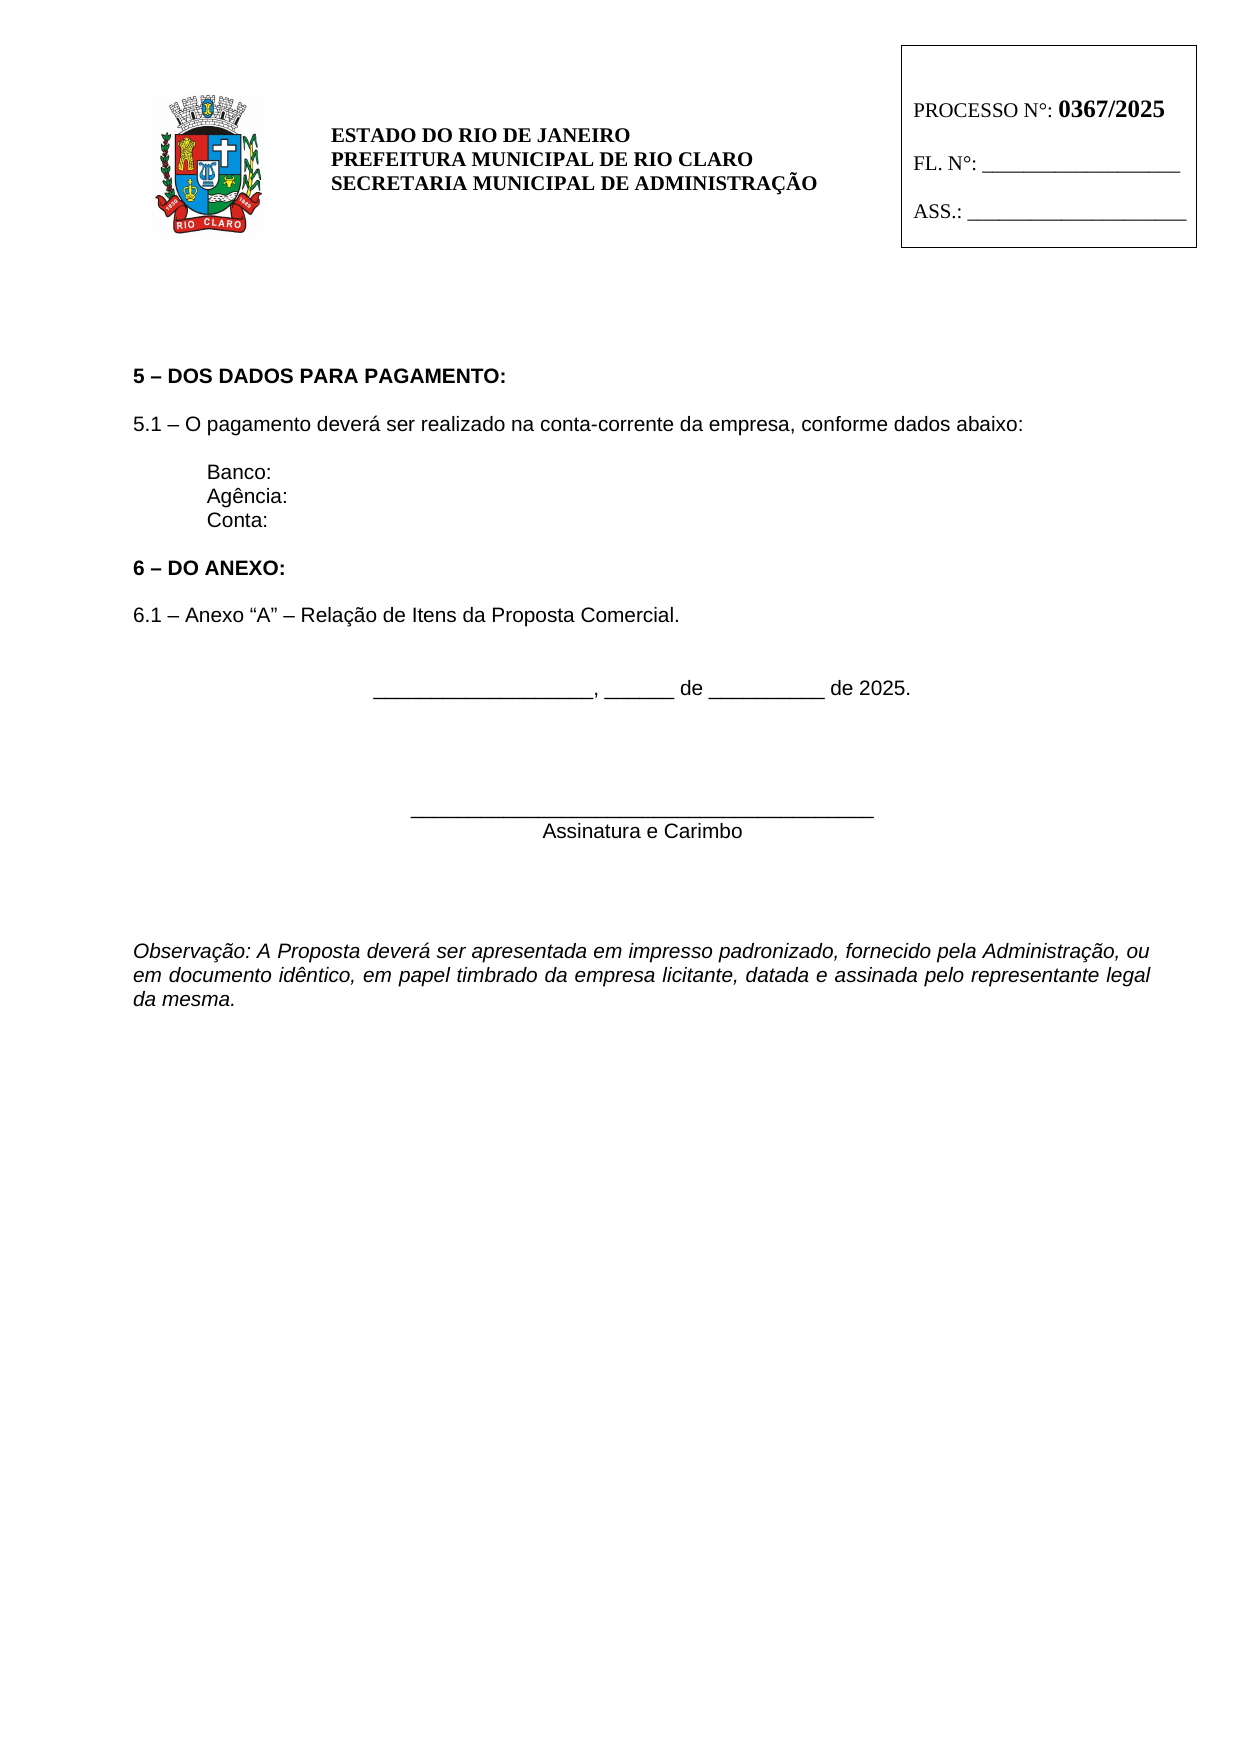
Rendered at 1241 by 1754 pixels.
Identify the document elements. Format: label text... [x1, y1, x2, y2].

text Agência: [74, 483, 1152, 507]
text 5.1 – O pagamento deverá ser realizado na conta-corrente da empresa, conforme dados abaixo: [74, 411, 1152, 435]
picture [150, 91, 266, 238]
text 6 – DO ANEXO: [74, 555, 1152, 579]
text Banco: [74, 459, 1152, 483]
text 5 – DOS DADOS PARA PAGAMENTO: [74, 363, 1152, 387]
text 6.1 – Anexo “A” – Relação de Itens da Proposta Comercial. [74, 603, 1152, 627]
text Conta: [74, 507, 1152, 531]
text Assinatura e Carimbo [74, 819, 1152, 843]
text ________________________________________ [74, 795, 1152, 819]
text ___________________, ______ de __________ de 2025. [74, 675, 1152, 699]
text Observação: A Proposta deverá ser apresentada em impresso padronizado, fornecido pela Administração, ou em documento idêntico, em papel timbrado da empresa licitante, datada e assinada pelo representante legal da mesma. [133, 939, 1152, 1011]
